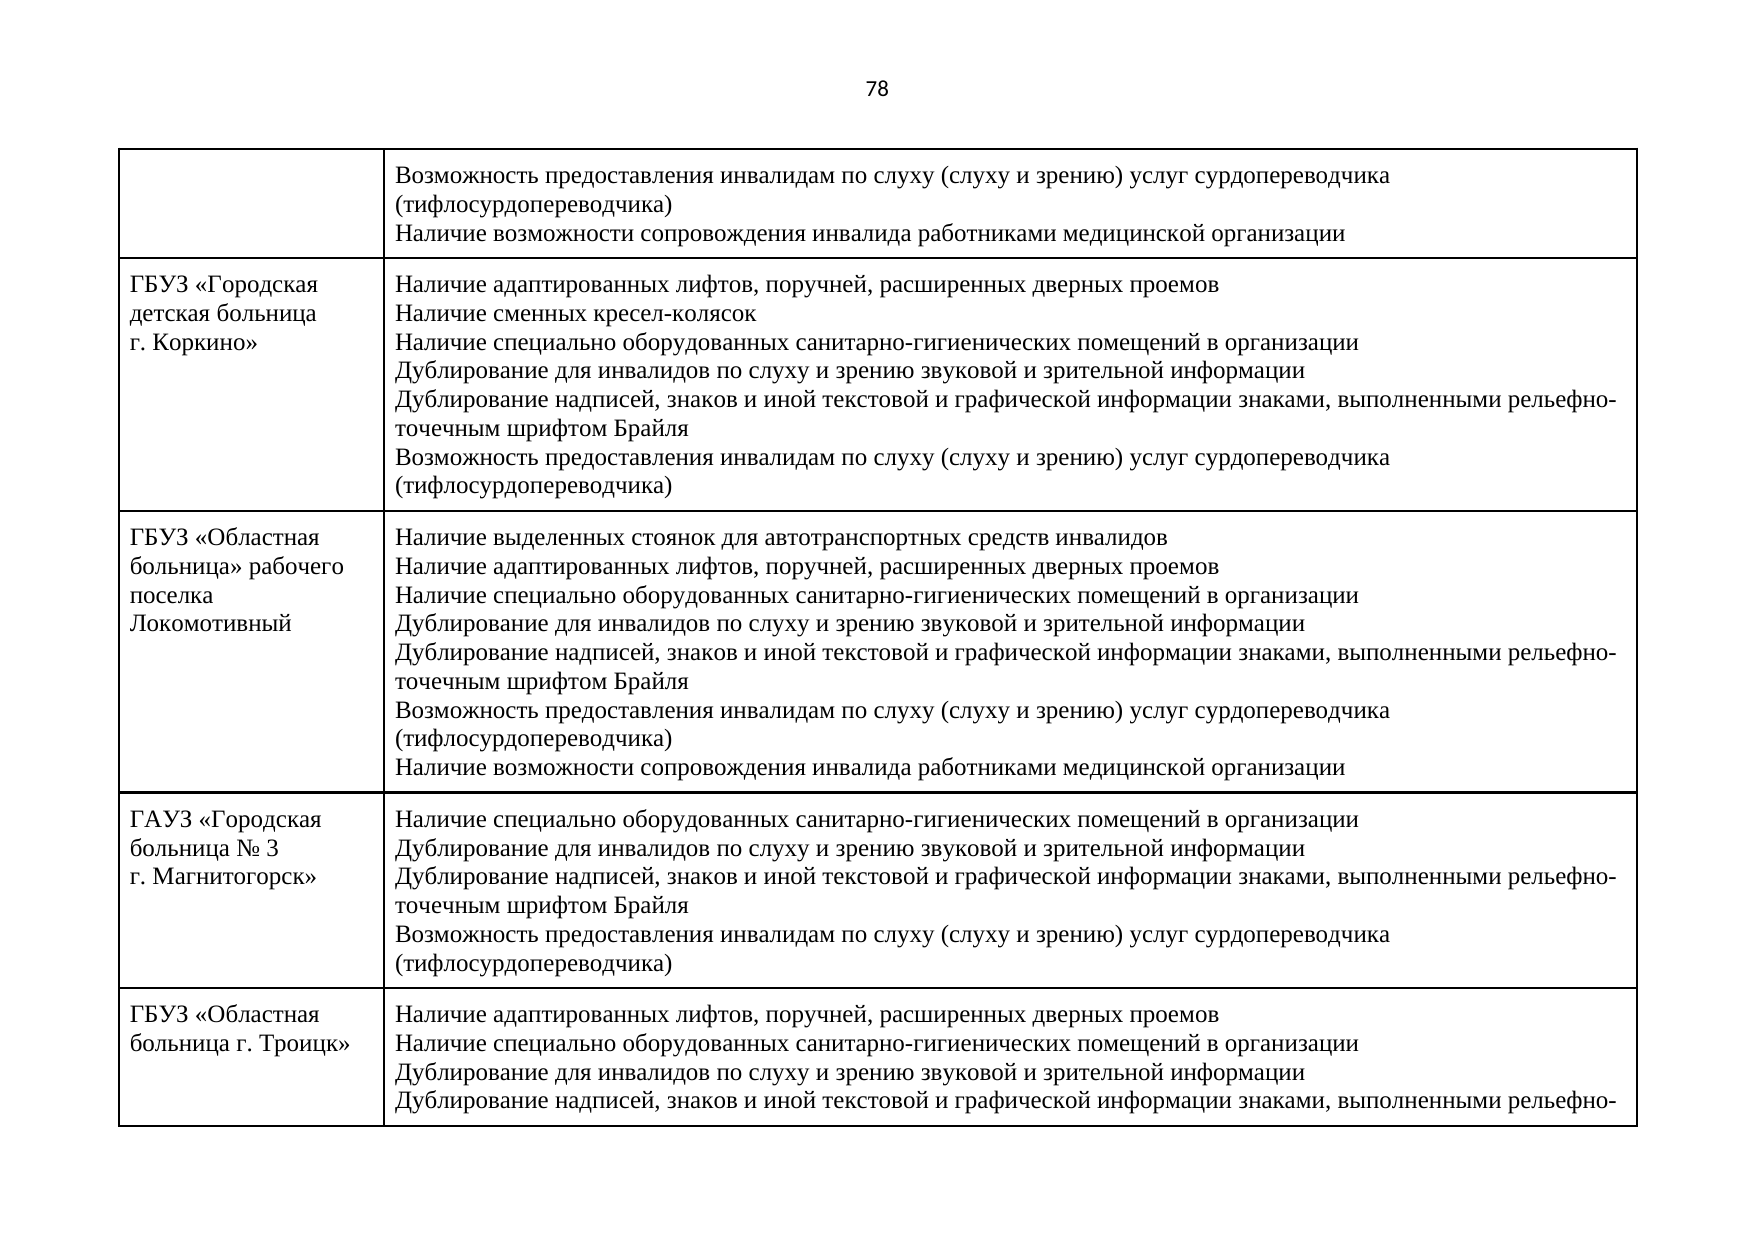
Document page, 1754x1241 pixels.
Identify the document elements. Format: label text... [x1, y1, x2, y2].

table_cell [120, 989, 383, 1125]
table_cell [120, 150, 383, 257]
table_cell ГБУЗ «Областная больница» рабочего поселка Локомотивный [120, 512, 383, 791]
table_cell Наличие специально оборудованных санитарно-гигиенических помещений в организации Дублирование для инвалидов по слуху и зрению звуковой и зрительной информации Дублирование надписей, знаков и иной текстовой и графической информации знаками, выполненными рельефно-точечным шрифтом Брайля Возможность предоставления инвалидам по слуху (слуху и зрению) услуг сурдопереводчика (тифлосурдопереводчика) [385, 794, 1636, 987]
table_cell ГБУЗ «Городская детская больница г. Коркино» [120, 259, 383, 510]
table_cell Наличие адаптированных лифтов, поручней, расширенных дверных проемов Наличие сменных кресел-колясок Наличие специально оборудованных санитарно-гигиенических помещений в организации Дублирование для инвалидов по слуху и зрению звуковой и зрительной информации Дублирование надписей, знаков и иной текстовой и графической информации знаками, выполненными рельефно-точечным шрифтом Брайля Возможность предоставления инвалидам по слуху (слуху и зрению) услуг сурдопереводчика (тифлосурдопереводчика) [385, 259, 1636, 510]
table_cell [385, 989, 1636, 1125]
table_cell Наличие выделенных стоянок для автотранспортных средств инвалидов Наличие адаптированных лифтов, поручней, расширенных дверных проемов Наличие специально оборудованных санитарно-гигиенических помещений в организации Дублирование для инвалидов по слуху и зрению звуковой и зрительной информации Дублирование надписей, знаков и иной текстовой и графической информации знаками, выполненными рельефно-точечным шрифтом Брайля Возможность предоставления инвалидам по слуху (слуху и зрению) услуг сурдопереводчика (тифлосурдопереводчика) Наличие возможности сопровождения инвалида работниками медицинской организации [385, 512, 1636, 791]
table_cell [385, 150, 1636, 257]
table_cell ГАУЗ «Городская больница № 3 г. Магнитогорск» [120, 794, 383, 987]
